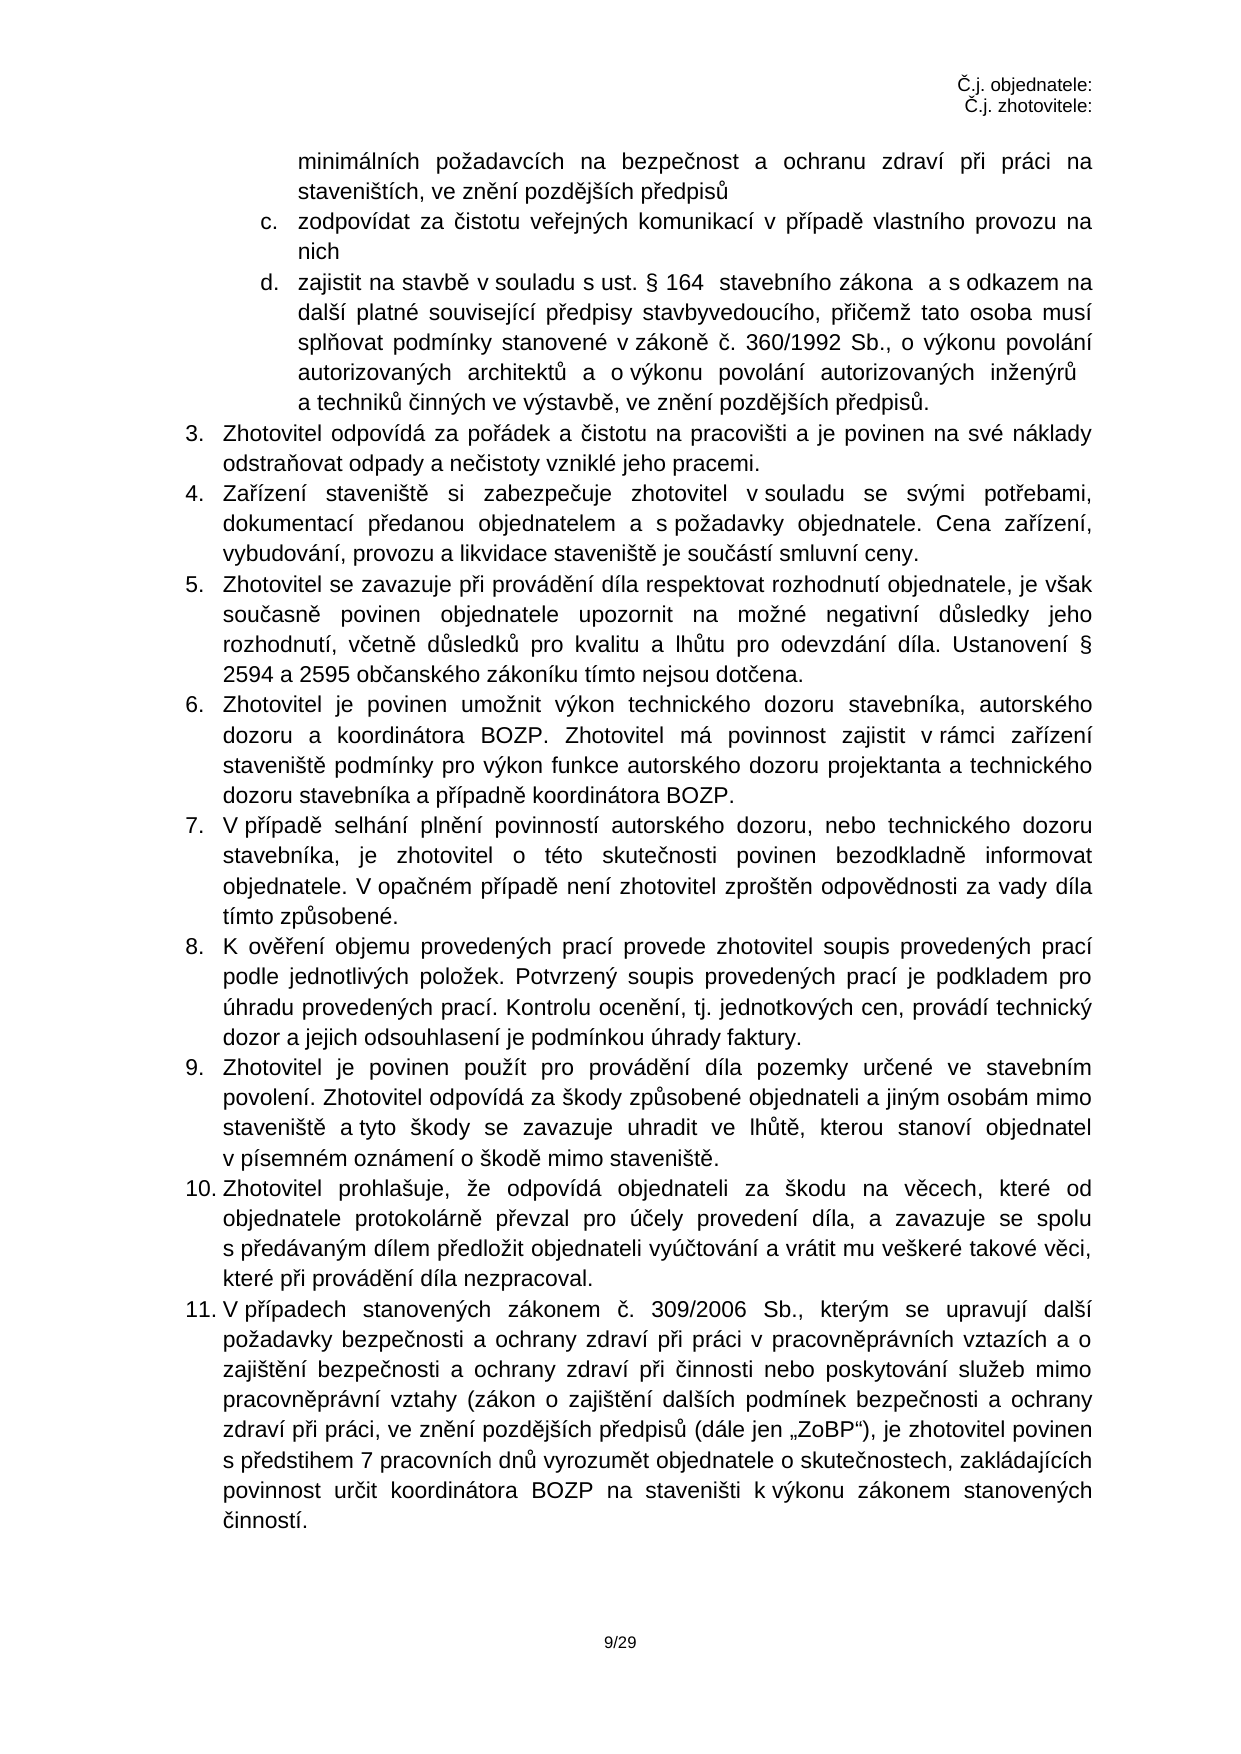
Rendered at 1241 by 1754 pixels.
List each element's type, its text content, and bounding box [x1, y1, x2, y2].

list Zařízení staveniště si zabezpečuje zhotovitel v souladu se svými potřebami, dokumentací předanou objednatelem a s požadavky objednatele. Cena zařízení, vybudování, provozu a likvidace staveniště je součástí smluvní ceny. [185, 480, 1093, 567]
list Zhotovitel prohlašuje, že odpovídá objednateli za škodu na věcech, které od objednatele protokolárně převzal pro účely provedení díla, a zavazuje se spolu s předávaným dílem předložit objednateli vyúčtování a vrátit mu veškeré takové věci, které při provádění díla nezpracoval. [185, 1175, 1093, 1292]
list V případech stanovených zákonem č. 309/2006 Sb., kterým se upravují další požadavky bezpečnosti a ochrany zdraví při práci v pracovněprávních vztazích a o zajištění bezpečnosti a ochrany zdraví při činnosti nebo poskytování služeb mimo pracovněprávní vztahy (zákon o zajištění dalších podmínek bezpečnosti a ochrany zdraví při práci, ve znění pozdějších předpisů (dále jen „ZoBP“), je zhotovitel povinen s předstihem 7 pracovních dnů vyrozumět objednatele o skutečnostech, zakládajících povinnost určit koordinátora BOZP na staveništi k výkonu zákonem stanovených činností. [185, 1296, 1093, 1533]
list Zhotovitel je povinen použít pro provádění díla pozemky určené ve stavebním povolení. Zhotovitel odpovídá za škody způsobené objednateli a jiným osobám mimo staveniště a tyto škody se zavazuje uhradit ve lhůtě, kterou stanoví objednatel v písemném oznámení o škodě mimo staveniště. [185, 1054, 1093, 1171]
list Zhotovitel se zavazuje při provádění díla respektovat rozhodnutí objednatele, je však současně povinen objednatele upozornit na možné negativní důsledky jeho rozhodnutí, včetně důsledků pro kvalitu a lhůtu pro odevzdání díla. Ustanovení § 2594 a 2595 občanského zákoníku tímto nejsou dotčena. [185, 571, 1093, 687]
list Zhotovitel je povinen umožnit výkon technického dozoru stavebníka, autorského dozoru a koordinátora BOZP. Zhotovitel má povinnost zajistit v rámci zařízení staveniště podmínky pro výkon funkce autorského dozoru projektanta a technického dozoru stavebníka a případně koordinátora BOZP. [185, 691, 1093, 808]
list K ověření objemu provedených prací provede zhotovitel soupis provedených prací podle jednotlivých položek. Potvrzený soupis provedených prací je podkladem pro úhradu provedených prací. Kontrolu ocenění, tj. jednotkových cen, provádí technický dozor a jejich odsouhlasení je podmínkou úhrady faktury. [185, 933, 1093, 1050]
list zodpovídat za čistotu veřejných komunikací v případě vlastního provozu na nich [260, 208, 1093, 264]
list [260, 148, 1093, 204]
list V případě selhání plnění povinností autorského dozoru, nebo technického dozoru stavebníka, je zhotovitel o této skutečnosti povinen bezodkladně informovat objednatele. V opačném případě není zhotovitel zproštěn odpovědnosti za vady díla tímto způsobené. [185, 812, 1093, 929]
list Zhotovitel odpovídá za pořádek a čistotu na pracovišti a je povinen na své náklady odstraňovat odpady a nečistoty vzniklé jeho pracemi. [185, 419, 1093, 476]
list zajistit na stavbě v souladu s ust. § 164 stavebního zákona a s odkazem na další platné související předpisy stavbyvedoucího, přičemž tato osoba musí splňovat podmínky stanovené v zákoně č. 360/1992 Sb., o výkonu povolání autorizovaných architektů a o výkonu povolání autorizovaných inženýrů a techniků činných ve výstavbě, ve znění pozdějších předpisů. [260, 268, 1093, 416]
